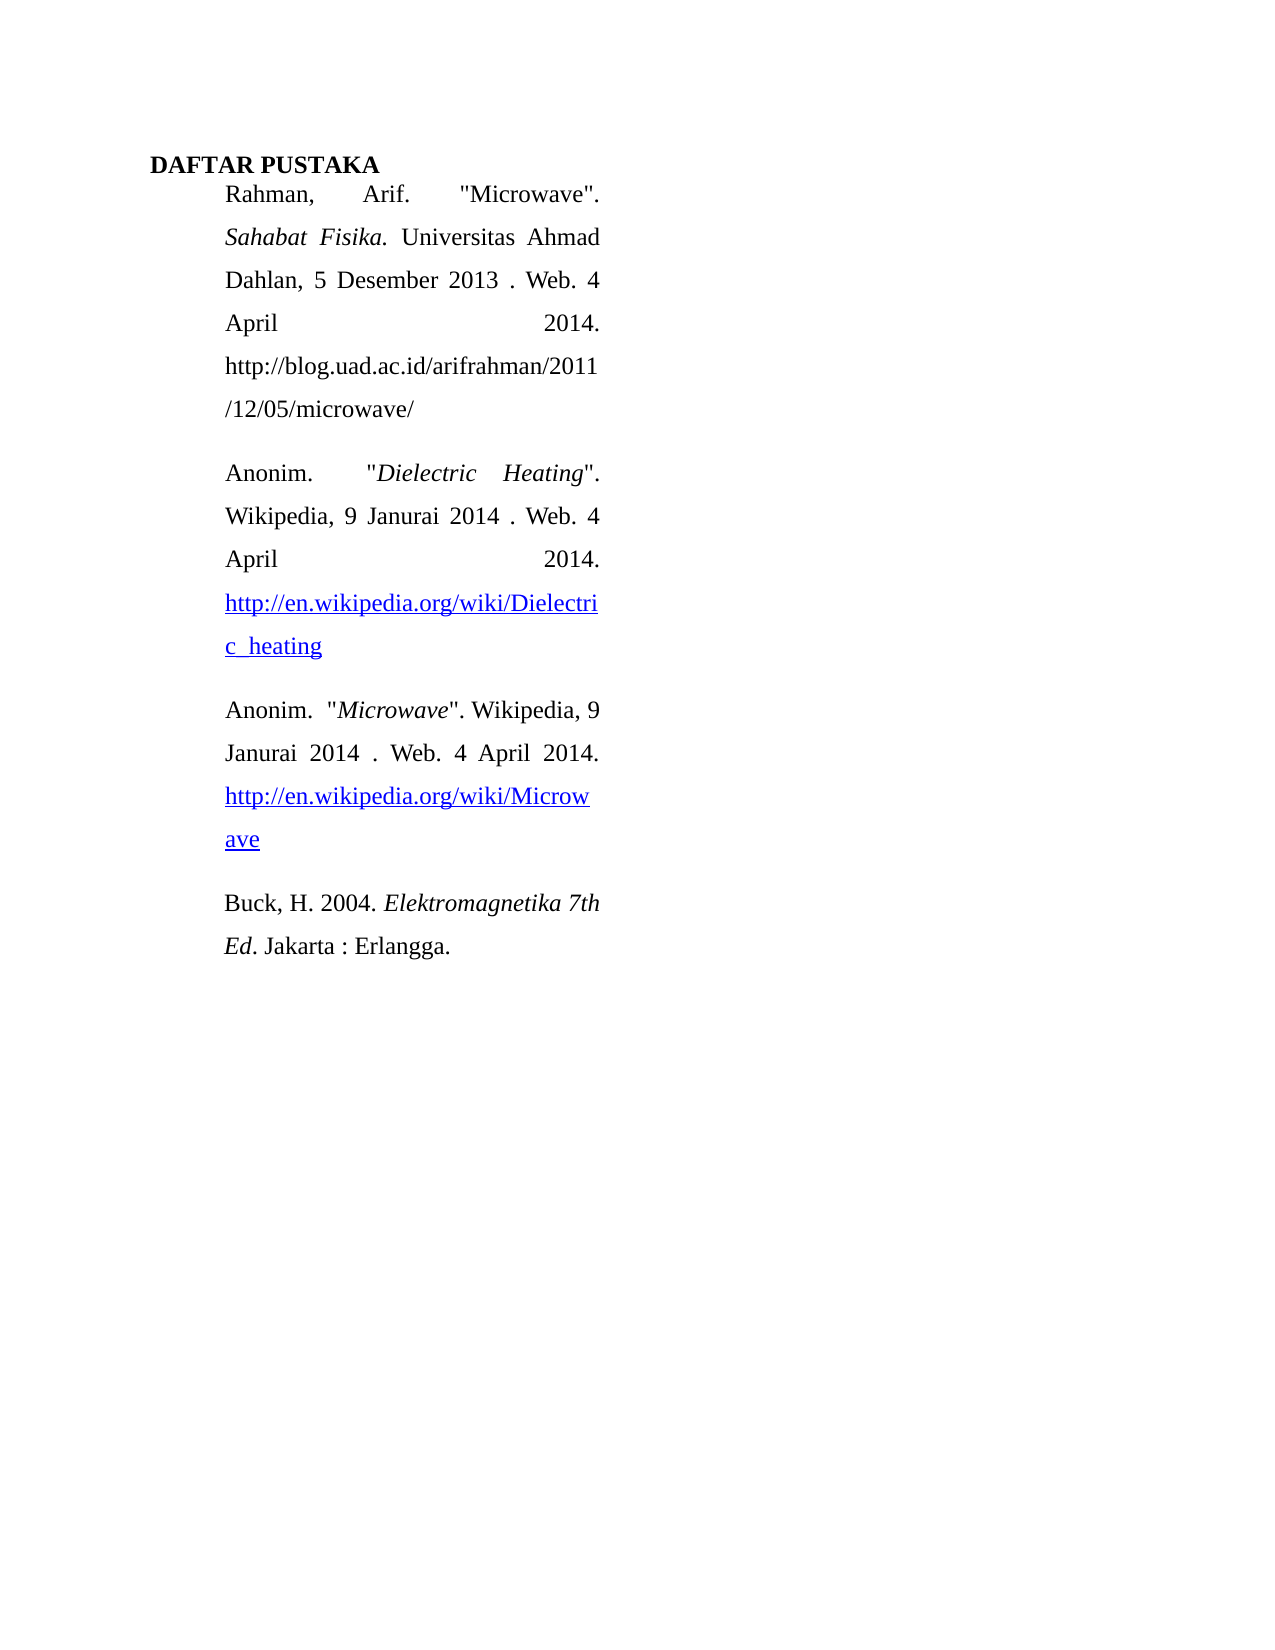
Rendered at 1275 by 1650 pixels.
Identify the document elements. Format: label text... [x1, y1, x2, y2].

text Buck, H. 2004. Elektromagnetika 7th Ed. Jakarta : Erlangga. [224, 888, 600, 960]
list Anonim. "Dielectric Heating". Wikipedia, 9 Janurai 2014 . Web. 4 April 2014. http://en.wikipedia.org/wiki/Dielectric_heating [225, 458, 600, 659]
list Anonim. "Microwave". Wikipedia, 9 Janurai 2014 . Web. 4 April 2014. http://en.wikipedia.org/wiki/Microwave [225, 695, 600, 853]
text DAFTAR PUSTAKA [150, 150, 600, 179]
list Rahman, Arif. "Microwave". Sahabat Fisika. Universitas Ahmad Dahlan, 5 Desember 2013 . Web. 4 April 2014. http://blog.uad.ac.id/arifrahman/2011/12/05/microwave/ [225, 179, 600, 423]
